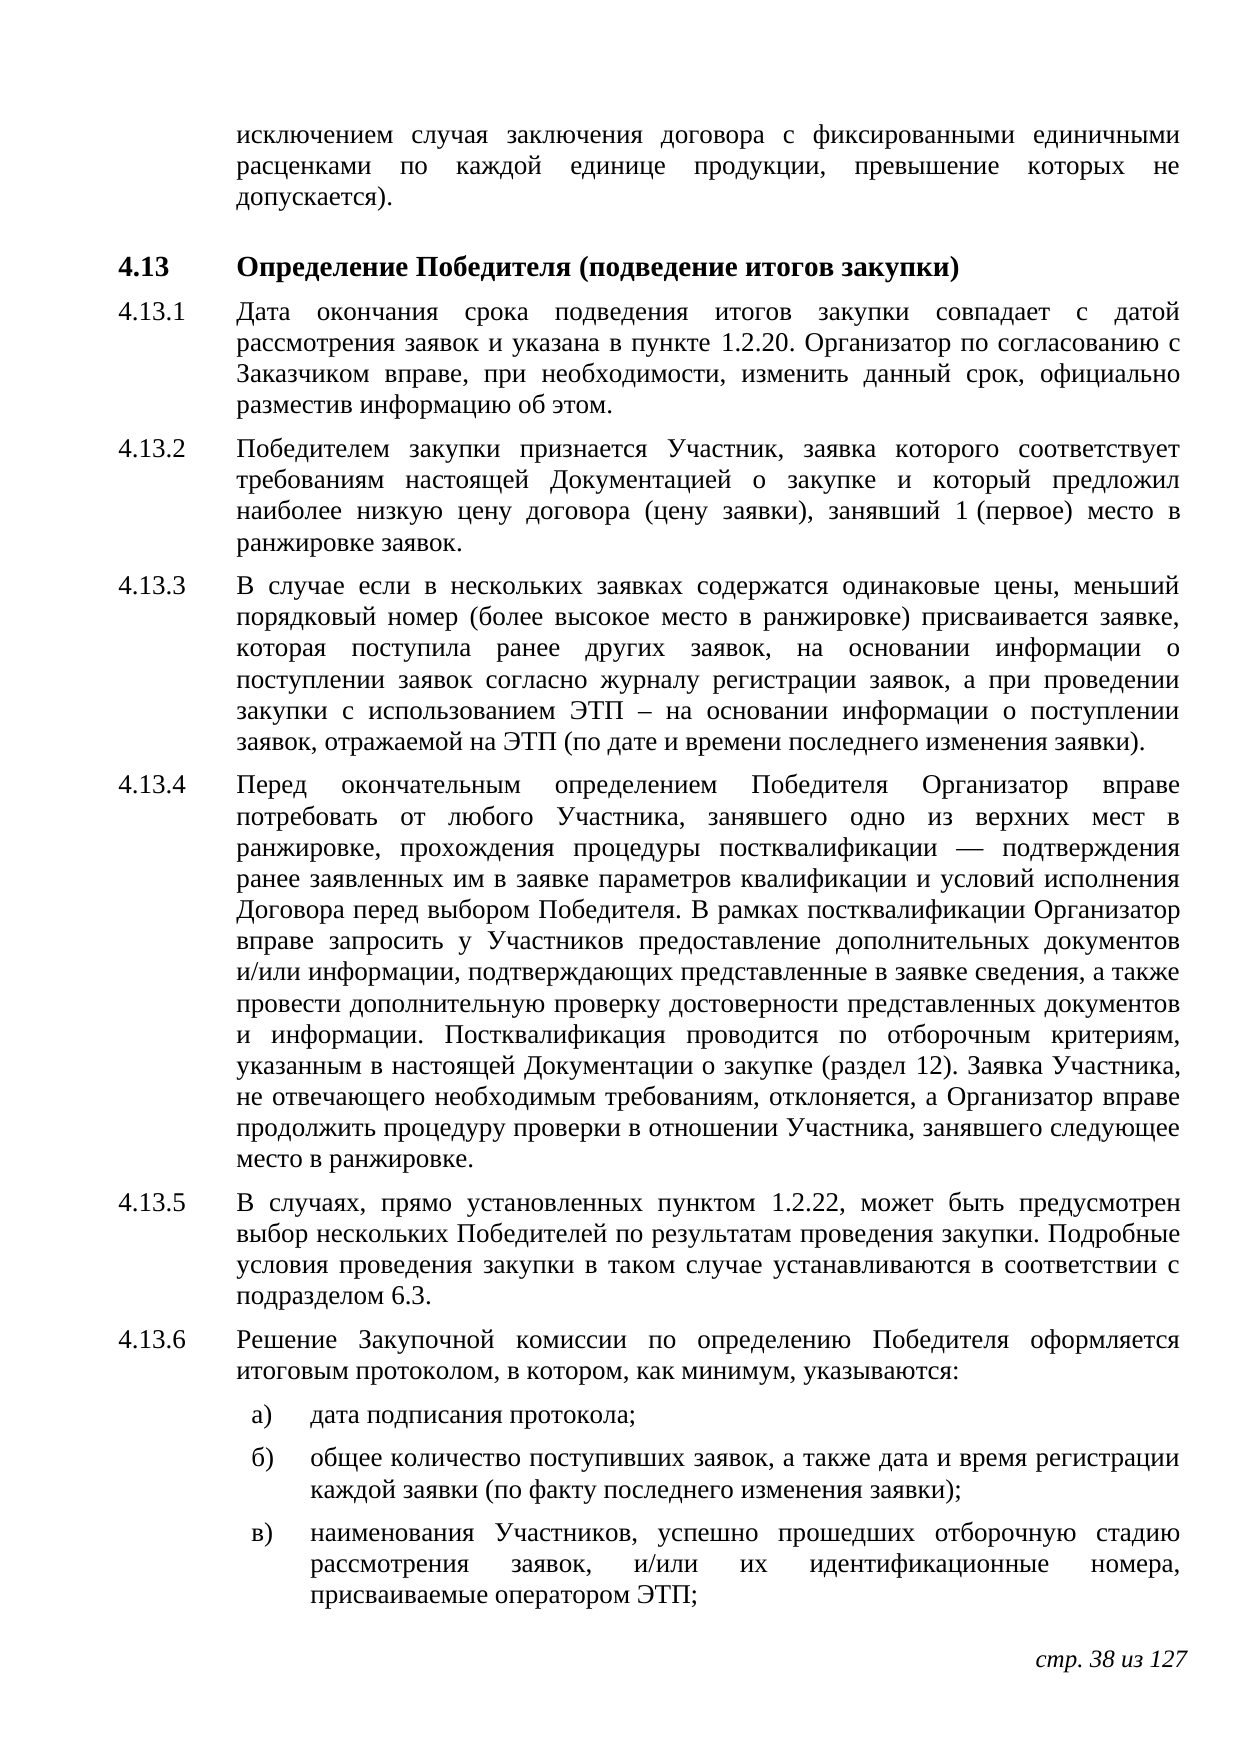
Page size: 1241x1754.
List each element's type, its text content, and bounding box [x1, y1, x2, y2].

text Дата окончания срока подведения итогов закупки совпадает с датой рассмотрения заявок и указана в пункте 1.2.20. Организатор по согласованию с Заказчиком вправе, при необходимости, изменить данный срок, официально разместив информацию об этом. [118, 295, 1181, 420]
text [118, 118, 1181, 212]
text В случае если в нескольких заявках содержатся одинаковые цены, меньший порядковый номер (более высокое место в ранжировке) присваивается заявке, которая поступила ранее других заявок, на основании информации о поступлении заявок согласно журналу регистрации заявок, а при проведении закупки с использованием ЭТП – на основании информации о поступлении заявок, отражаемой на ЭТП (по дате и времени последнего изменения заявки). [118, 569, 1181, 756]
text общее количество поступивших заявок, а также дата и время регистрации каждой заявки (по факту последнего изменения заявки); [251, 1442, 1181, 1504]
text Перед окончательным определением Победителя Организатор вправе потребовать от любого Участника, занявшего одно из верхних мест в ранжировке, прохождения процедуры постквалификации — подтверждения ранее заявленных им в заявке параметров квалификации и условий исполнения Договора перед выбором Победителя. В рамках постквалификации Организатор вправе запросить у Участников предоставление дополнительных документов и/или информации, подтверждающих представленные в заявке сведения, а также провести дополнительную проверку достоверности представленных документов и информации. Постквалификация проводится по отборочным критериям, указанным в настоящей Документации о закупке (раздел 12). Заявка Участника, не отвечающего необходимым требованиям, отклоняется, а Организатор вправе продолжить процедуру проверки в отношении Участника, занявшего следующее место в ранжировке. [118, 769, 1181, 1173]
text дата подписания протокола; [251, 1398, 1181, 1429]
text наименования Участников, успешно прошедших отборочную стадию рассмотрения заявок, и/или их идентификационные номера, присваиваемые оператором ЭТП; [251, 1516, 1181, 1610]
text Решение Закупочной комиссии по определению Победителя оформляется итоговым протоколом, в котором, как минимум, указываются: [118, 1323, 1181, 1385]
text В случаях, прямо установленных пунктом 1.2.22, может быть предусмотрен выбор нескольких Победителей по результатам проведения закупки. Подробные условия проведения закупки в таком случае устанавливаются в соответствии с подразделом 6.3. [118, 1186, 1181, 1311]
subtitle Определение Победителя (подведение итогов закупки) [118, 249, 1181, 283]
text Победителем закупки признается Участник, заявка которого соответствует требованиям настоящей Документацией о закупке и который предложил наиболее низкую цену договора (цену заявки), занявший 1 (первое) место в ранжировке заявок. [118, 432, 1181, 557]
